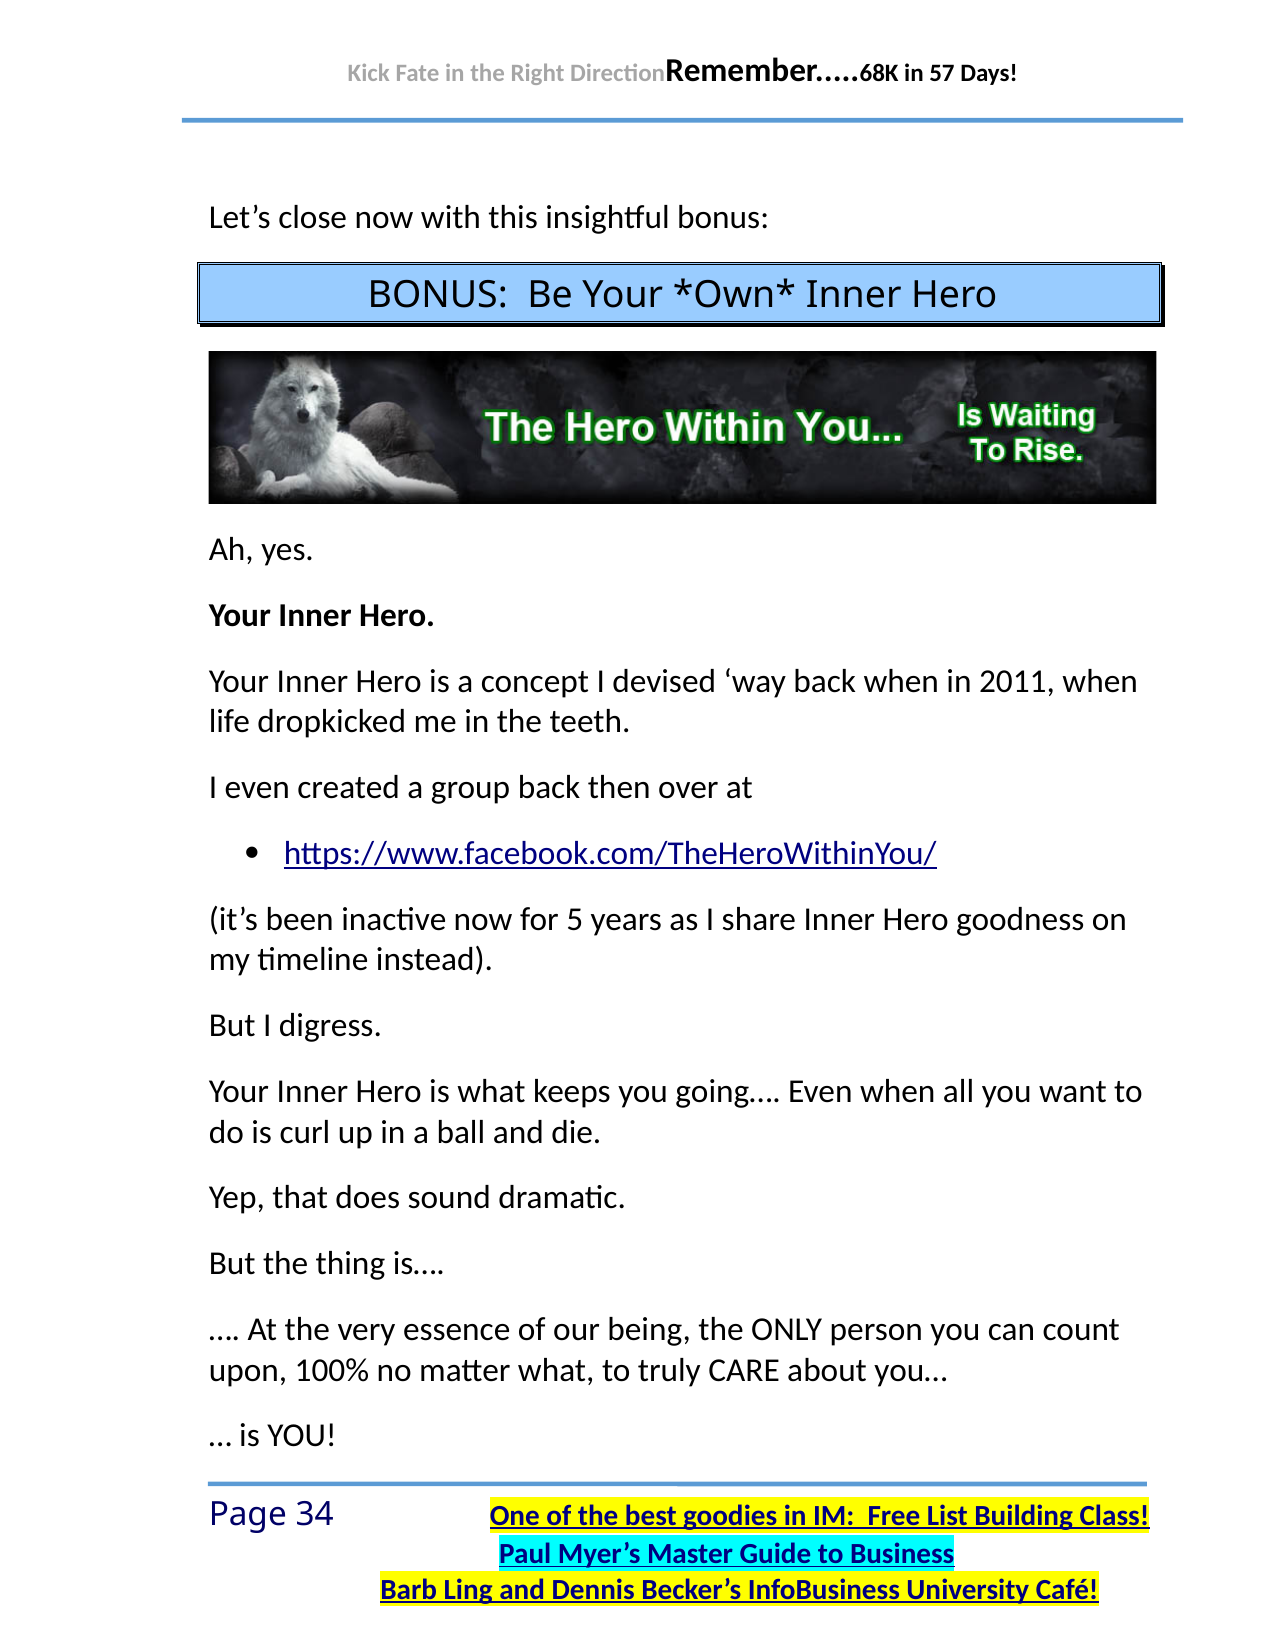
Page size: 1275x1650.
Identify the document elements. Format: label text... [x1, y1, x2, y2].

text Let’s close now with this insightful bonus: [208, 196, 1156, 237]
text …. At the very essence of our being, the ONLY person you can count upon, 100% no matter what, to truly CARE about you… [208, 1308, 1156, 1389]
text Ah, yes. [208, 528, 1156, 569]
text But I digress. [208, 1004, 1156, 1045]
text Your Inner Hero is what keeps you going…. Even when all you want to do is curl up in a ball and die. [208, 1070, 1156, 1151]
text (it’s been inactive now for 5 years as I share Inner Hero goodness on my timeline instead). [208, 898, 1156, 979]
text Your Inner Hero is a concept I devised ‘way back when in 2011, when life dropkicked me in the teeth. [208, 660, 1156, 741]
text Yep, that does sound dramatic. [208, 1176, 1156, 1217]
text Your Inner Hero. [208, 594, 1156, 635]
text But the thing is…. [208, 1242, 1156, 1283]
list https://www.facebook.com/TheHeroWithinYou/ [246, 832, 1156, 873]
picture [208, 351, 1157, 504]
text I even created a group back then over at [208, 766, 1156, 807]
text … is YOU! [208, 1414, 1156, 1455]
